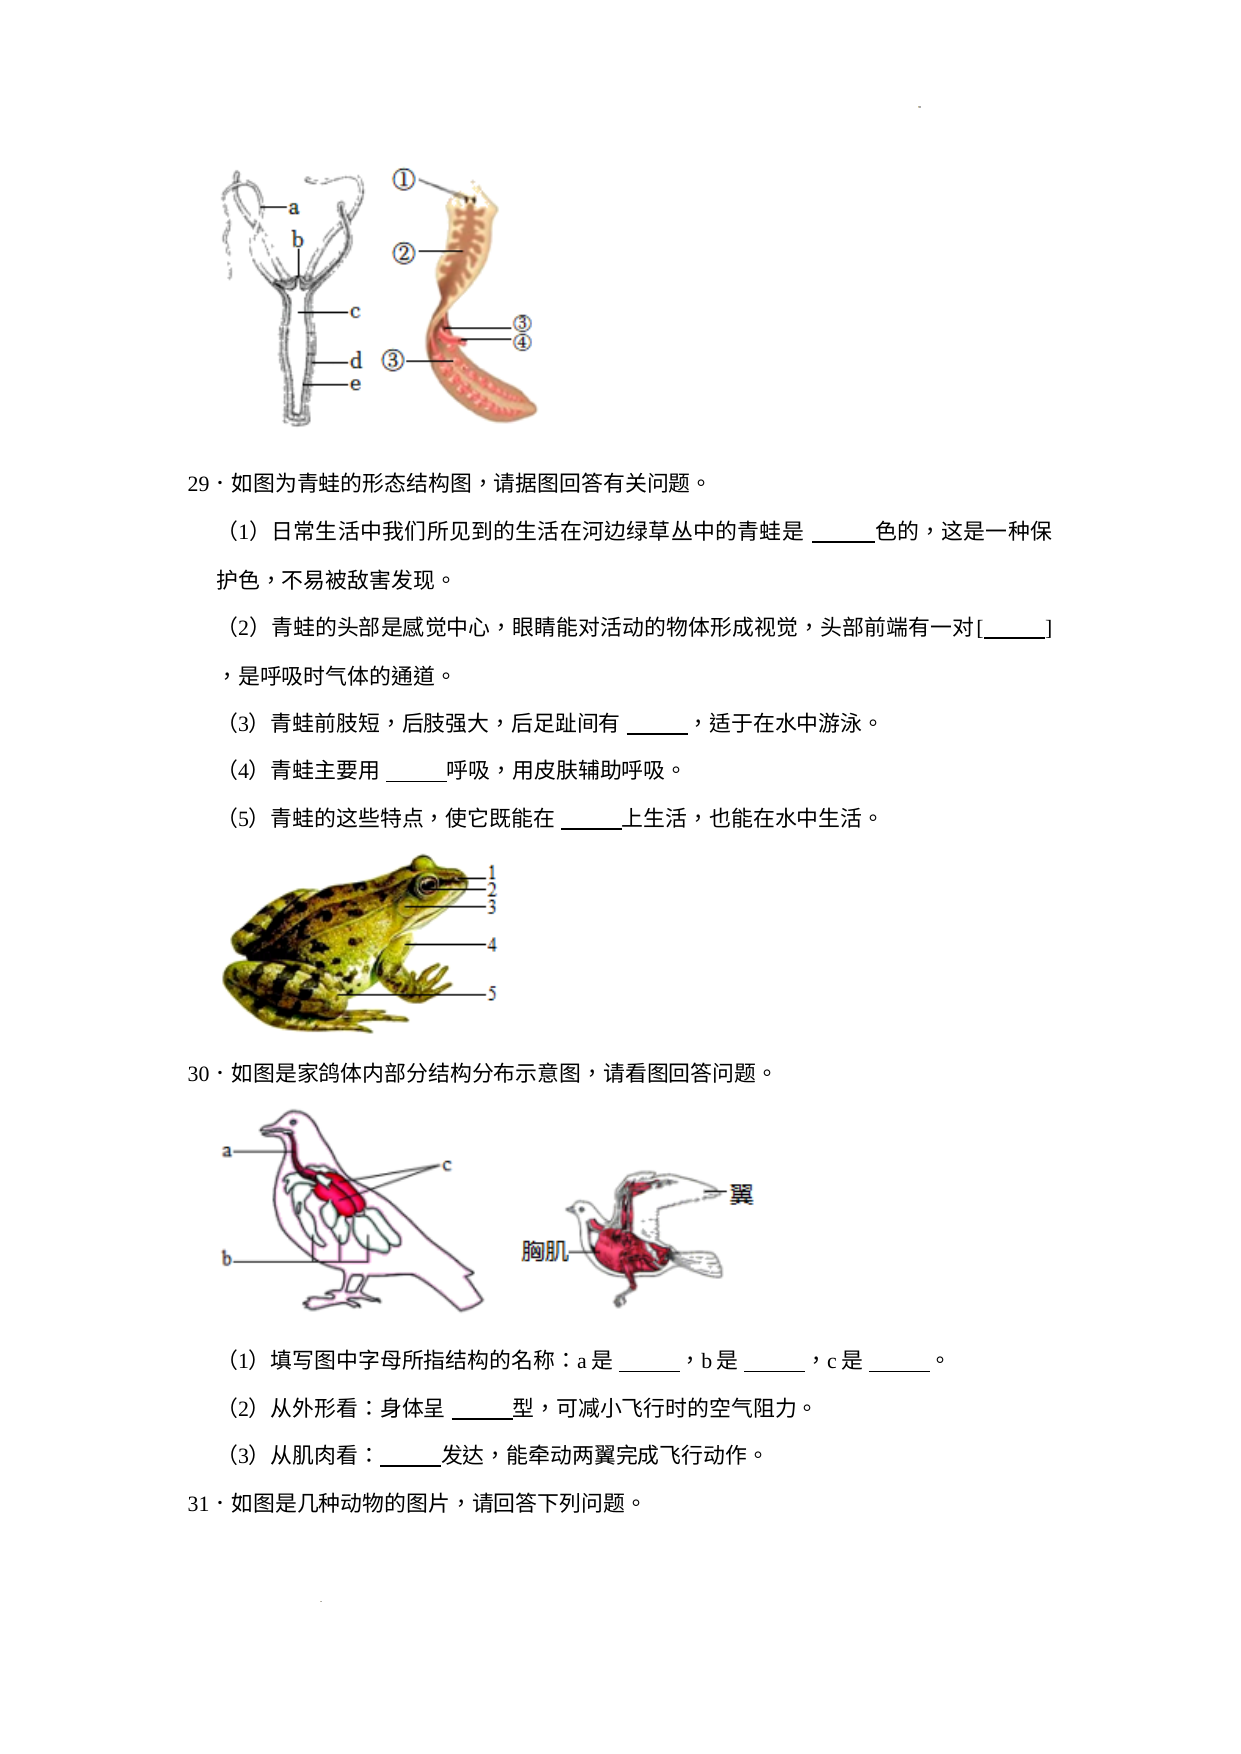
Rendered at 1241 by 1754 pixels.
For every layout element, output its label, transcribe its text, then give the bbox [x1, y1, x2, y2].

text 31．如图是几种动物的图片，请回答下列问题。 [187, 1486, 1053, 1519]
text （1）日常生活中我们所见到的生活在河边绿草丛中的青蛙是 色的，这是一种保护色，不易被敌害发现。 [216, 514, 1053, 596]
text （3）青蛙前肢短，后肢强大，后足趾间有 ，适于在水中游泳。 [216, 707, 1053, 739]
text （5）青蛙的这些特点，使它既能在 上生活，也能在水中生活。 [216, 802, 1053, 834]
text 29．如图为青蛙的形态结构图，请据图回答有关问题。 [187, 467, 1053, 499]
text （2）青蛙的头部是感觉中心，眼睛能对活动的物体形成视觉，头部前端有一对[ ] ，是呼吸时气体的通道。 [216, 611, 1053, 692]
text （2）从外形看：身体呈 型，可减小飞行时的空气阻力。 [216, 1391, 1053, 1424]
picture [215, 848, 502, 1040]
picture [215, 1103, 760, 1318]
text （4）青蛙主要用 呼吸，用皮肤辅助呼吸。 [216, 754, 1053, 787]
text （1）填写图中字母所指结构的名称：a是 ，b是 ，c是 。 [216, 1344, 1053, 1377]
picture [215, 161, 543, 433]
text （3）从肌肉看： 发达，能牵动两翼完成飞行动作。 [216, 1439, 1053, 1471]
text 30．如图是家鸽体内部分结构分布示意图，请看图回答问题。 [187, 1057, 1053, 1089]
